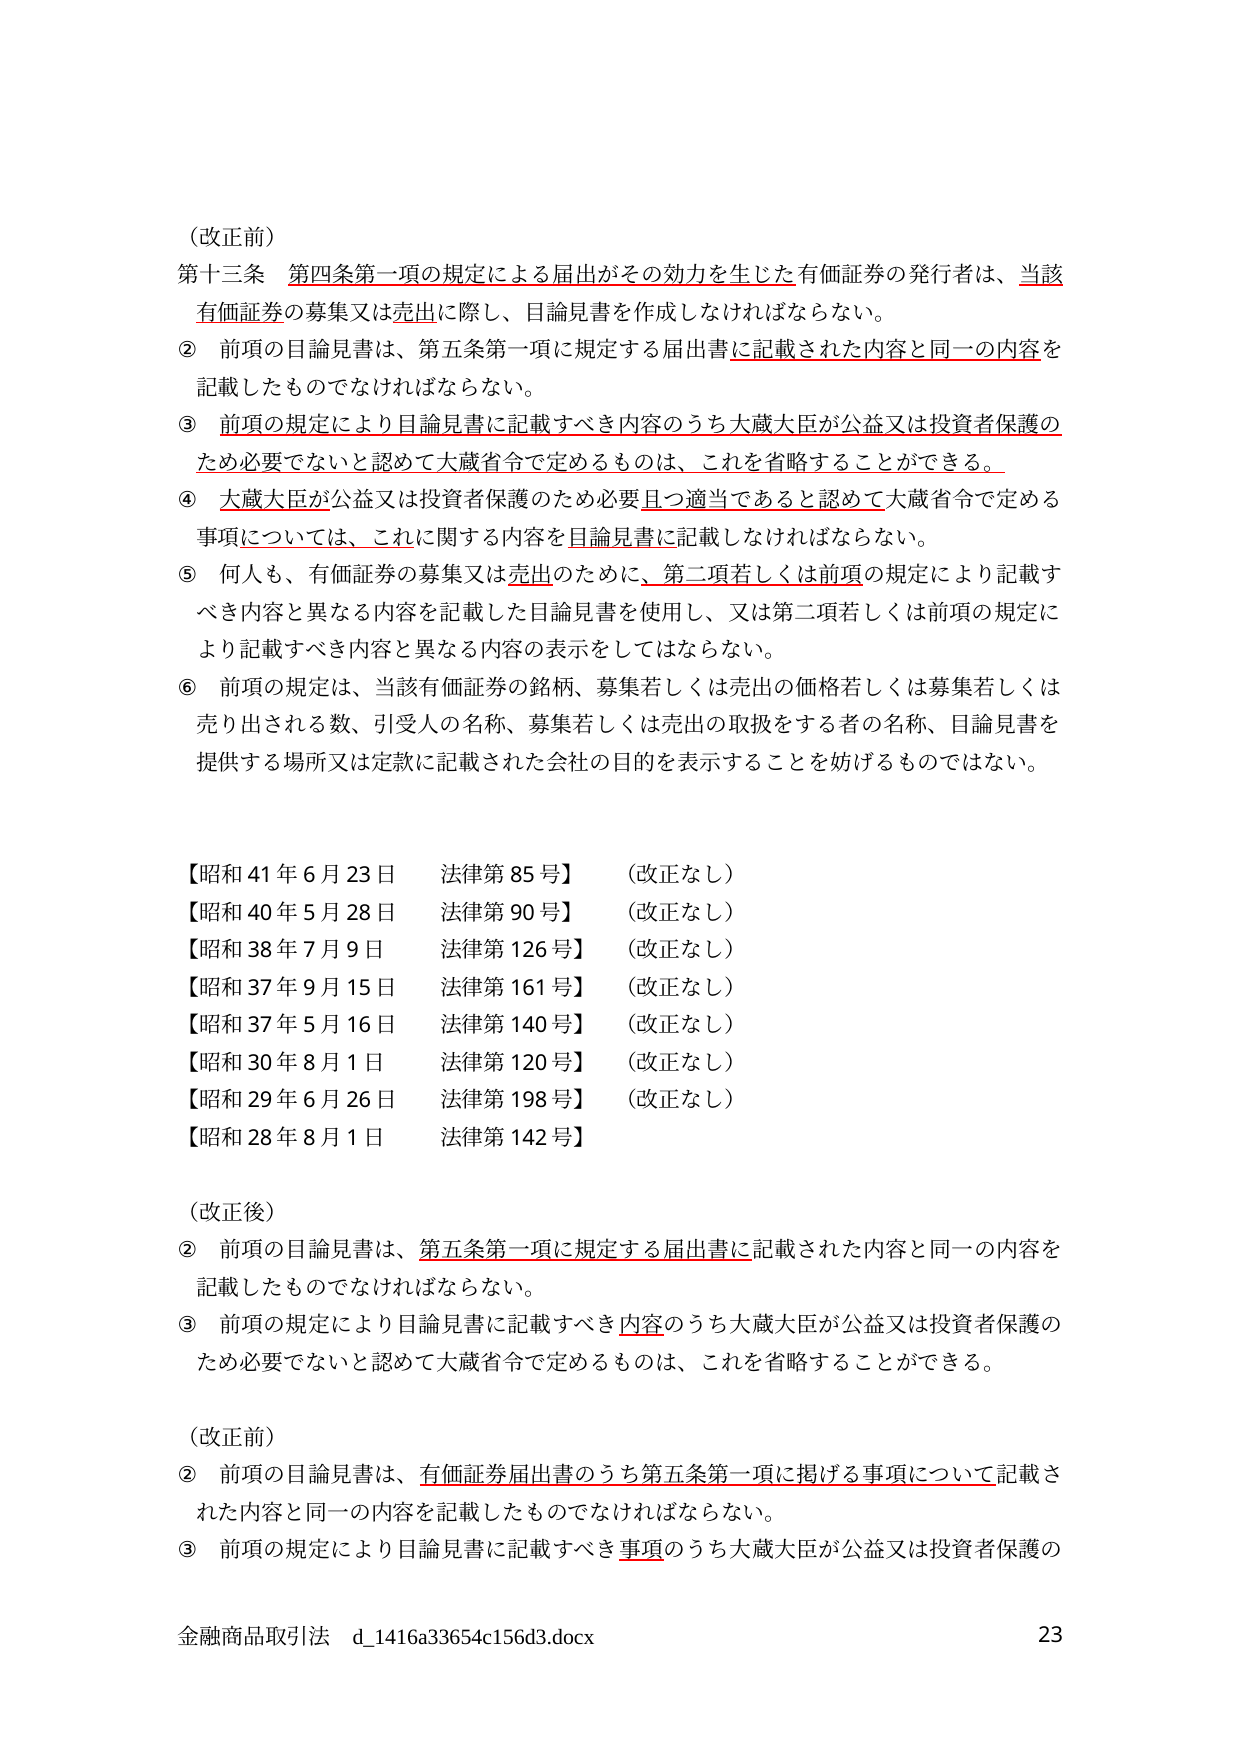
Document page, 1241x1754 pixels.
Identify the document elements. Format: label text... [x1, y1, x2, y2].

text 第十三条 第四条第一項の規定による届出がその効力を生じた有価証券の発行者は、当該有価証券の募集又は売出に際し、目論見書を作成しなければならない。 [177, 254, 1063, 329]
text ② 前項の目論見書は、有価証券届出書のうち第五条第一項に掲げる事項について記載された内容と同一の内容を記載したものでなければならない。 [177, 1454, 1063, 1529]
text ② 前項の目論見書は、第五条第一項に規定する届出書に記載された内容と同一の内容を記載したものでなければならない。 [177, 329, 1063, 404]
text 【昭和40年5月28日 法律第90号】 （改正なし） [177, 892, 1063, 929]
text 【昭和37年5月16日 法律第140号】 （改正なし） [177, 1004, 1063, 1042]
text ③ 前項の規定により目論見書に記載すべき内容のうち大蔵大臣が公益又は投資者保護のため必要でないと認めて大蔵省令で定めるものは、これを省略することができる。 [177, 404, 1063, 479]
text ④ 大蔵大臣が公益又は投資者保護のため必要且つ適当であると認めて大蔵省令で定める事項については、これに関する内容を目論見書に記載しなければならない。 [177, 479, 1063, 554]
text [177, 1529, 1063, 1567]
text ⑥ 前項の規定は、当該有価証券の銘柄、募集若しくは売出の価格若しくは募集若しくは売り出される数、引受人の名称、募集若しくは売出の取扱をする者の名称、目論見書を提供する場所又は定款に記載された会社の目的を表示することを妨げるものではない。 [177, 667, 1063, 779]
text ③ 前項の規定により目論見書に記載すべき内容のうち大蔵大臣が公益又は投資者保護のため必要でないと認めて大蔵省令で定めるものは、これを省略することができる。 [177, 1304, 1063, 1379]
text 【昭和41年6月23日 法律第85号】 （改正なし） [177, 854, 1063, 892]
text ② 前項の目論見書は、第五条第一項に規定する届出書に記載された内容と同一の内容を記載したものでなければならない。 [177, 1229, 1063, 1304]
text （改正前） [177, 1417, 1063, 1454]
text ⑤ 何人も、有価証券の募集又は売出のために、第二項若しくは前項の規定により記載すべき内容と異なる内容を記載した目論見書を使用し、又は第二項若しくは前項の規定により記載すべき内容と異なる内容の表示をしてはならない。 [177, 554, 1063, 667]
text 【昭和28年8月1日 法律第142号】 [177, 1117, 1063, 1154]
text （改正後） [177, 1192, 1063, 1229]
text 【昭和29年6月26日 法律第198号】 （改正なし） [177, 1079, 1063, 1117]
text 【昭和30年8月1日 法律第120号】 （改正なし） [177, 1042, 1063, 1079]
text 【昭和38年7月9日 法律第126号】 （改正なし） [177, 929, 1063, 967]
text （改正前） [177, 217, 1063, 254]
text 【昭和37年9月15日 法律第161号】 （改正なし） [177, 967, 1063, 1004]
